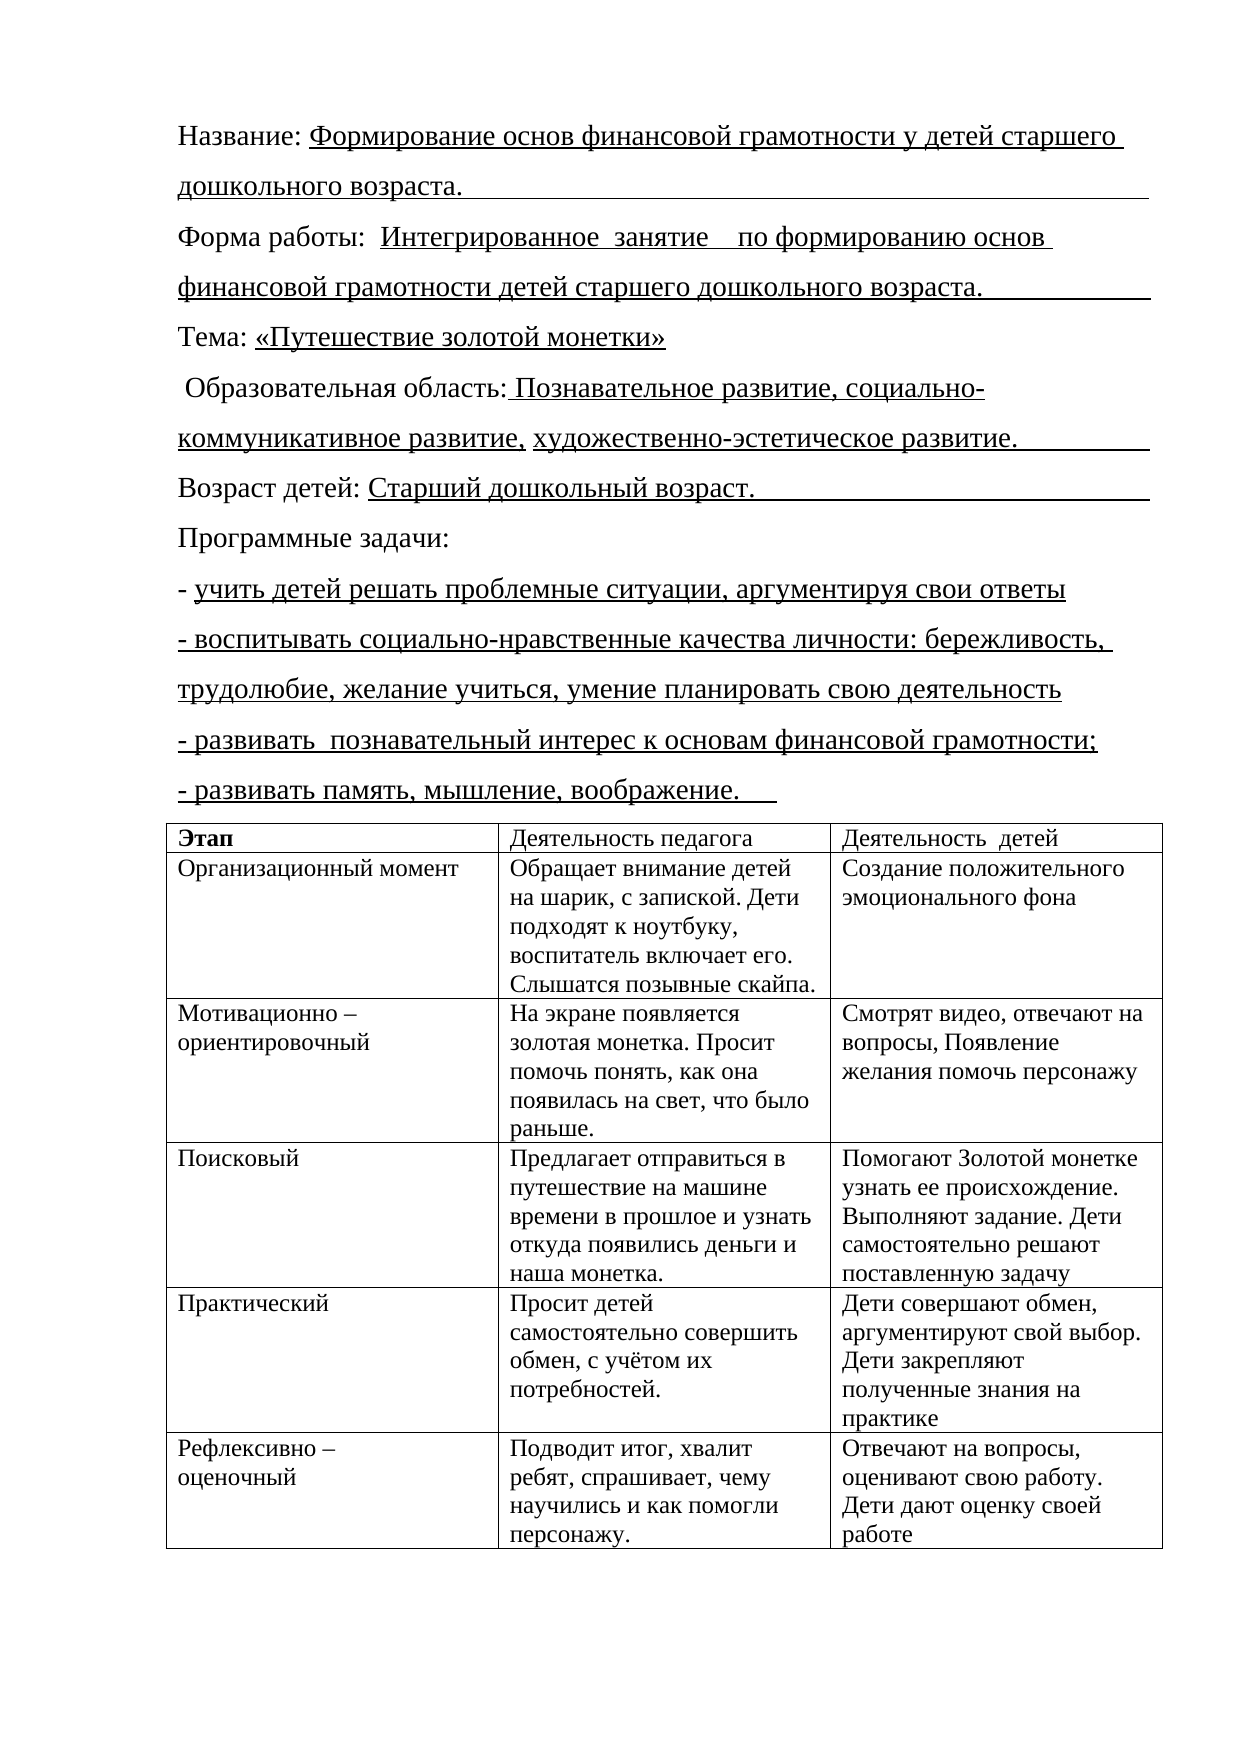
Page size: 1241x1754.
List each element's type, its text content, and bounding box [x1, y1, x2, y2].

table_cell Отвечают на вопросы, оценивают свою работу. Дети дают оценку своей работе [831, 1433, 1162, 1548]
text Название: Формирование основ финансовой грамотности у детей старшего дошкольного возраста. [177, 118, 1152, 202]
table_cell Смотрят видео, отвечают на вопросы, Появление желания помочь персонажу [831, 999, 1162, 1142]
text Форма работы: Интегрированное занятие по формированию основ финансовой грамотности детей старшего дошкольного возраста. [177, 219, 1152, 303]
text Возраст детей: Старший дошкольный возраст. [177, 470, 1152, 504]
table_header Деятельность детей [831, 824, 1162, 852]
table_cell Поисковый [167, 1143, 498, 1287]
text - развивать познавательный интерес к основам финансовой грамотности; [177, 722, 1152, 755]
table_cell Дети совершают обмен, аргументируют свой выбор. Дети закрепляют полученные знания на практике [831, 1288, 1162, 1432]
table_header Этап [167, 824, 498, 852]
table_cell Мотивационно – ориентировочный [167, 999, 498, 1142]
text Образовательная область: Познавательное развитие, социально-коммуникативное развитие, художественно-эстетическое развитие. [177, 370, 1152, 453]
table_cell Рефлексивно – оценочный [167, 1433, 498, 1548]
table_cell Предлагает отправиться в путешествие на машине времени в прошлое и узнать откуда появились деньги и наша монетка. [499, 1143, 830, 1287]
table_cell Обращает внимание детей на шарик, с запиской. Дети подходят к ноутбуку, воспитатель включает его. Слышатся позывные скайпа. [499, 853, 830, 997]
text - развивать память, мышление, воображение. [177, 772, 1152, 806]
text - воспитывать социально-нравственные качества личности: бережливость, трудолюбие, желание учиться, умение планировать свою деятельность [177, 621, 1152, 705]
text Программные задачи: [177, 521, 1152, 554]
text Тема: «Путешествие золотой монетки» [177, 319, 1152, 353]
table_header Деятельность педагога [499, 824, 830, 852]
text - учить детей решать проблемные ситуации, аргументируя свои ответы [177, 571, 1152, 604]
table_cell Организационный момент [167, 853, 498, 997]
table_cell На экране появляется золотая монетка. Просит помочь понять, как она появилась на свет, что было раньше. [499, 999, 830, 1142]
table_cell Подводит итог, хвалит ребят, спрашивает, чему научились и как помогли персонажу. [499, 1433, 830, 1548]
table_cell Практический [167, 1288, 498, 1432]
table_cell Помогают Золотой монетке узнать ее происхождение. Выполняют задание. Дети самостоятельно решают поставленную задачу [831, 1143, 1162, 1287]
table_cell Создание положительного эмоционального фона [831, 853, 1162, 997]
table_cell Просит детей самостоятельно совершить обмен, с учётом их потребностей. [499, 1288, 830, 1432]
